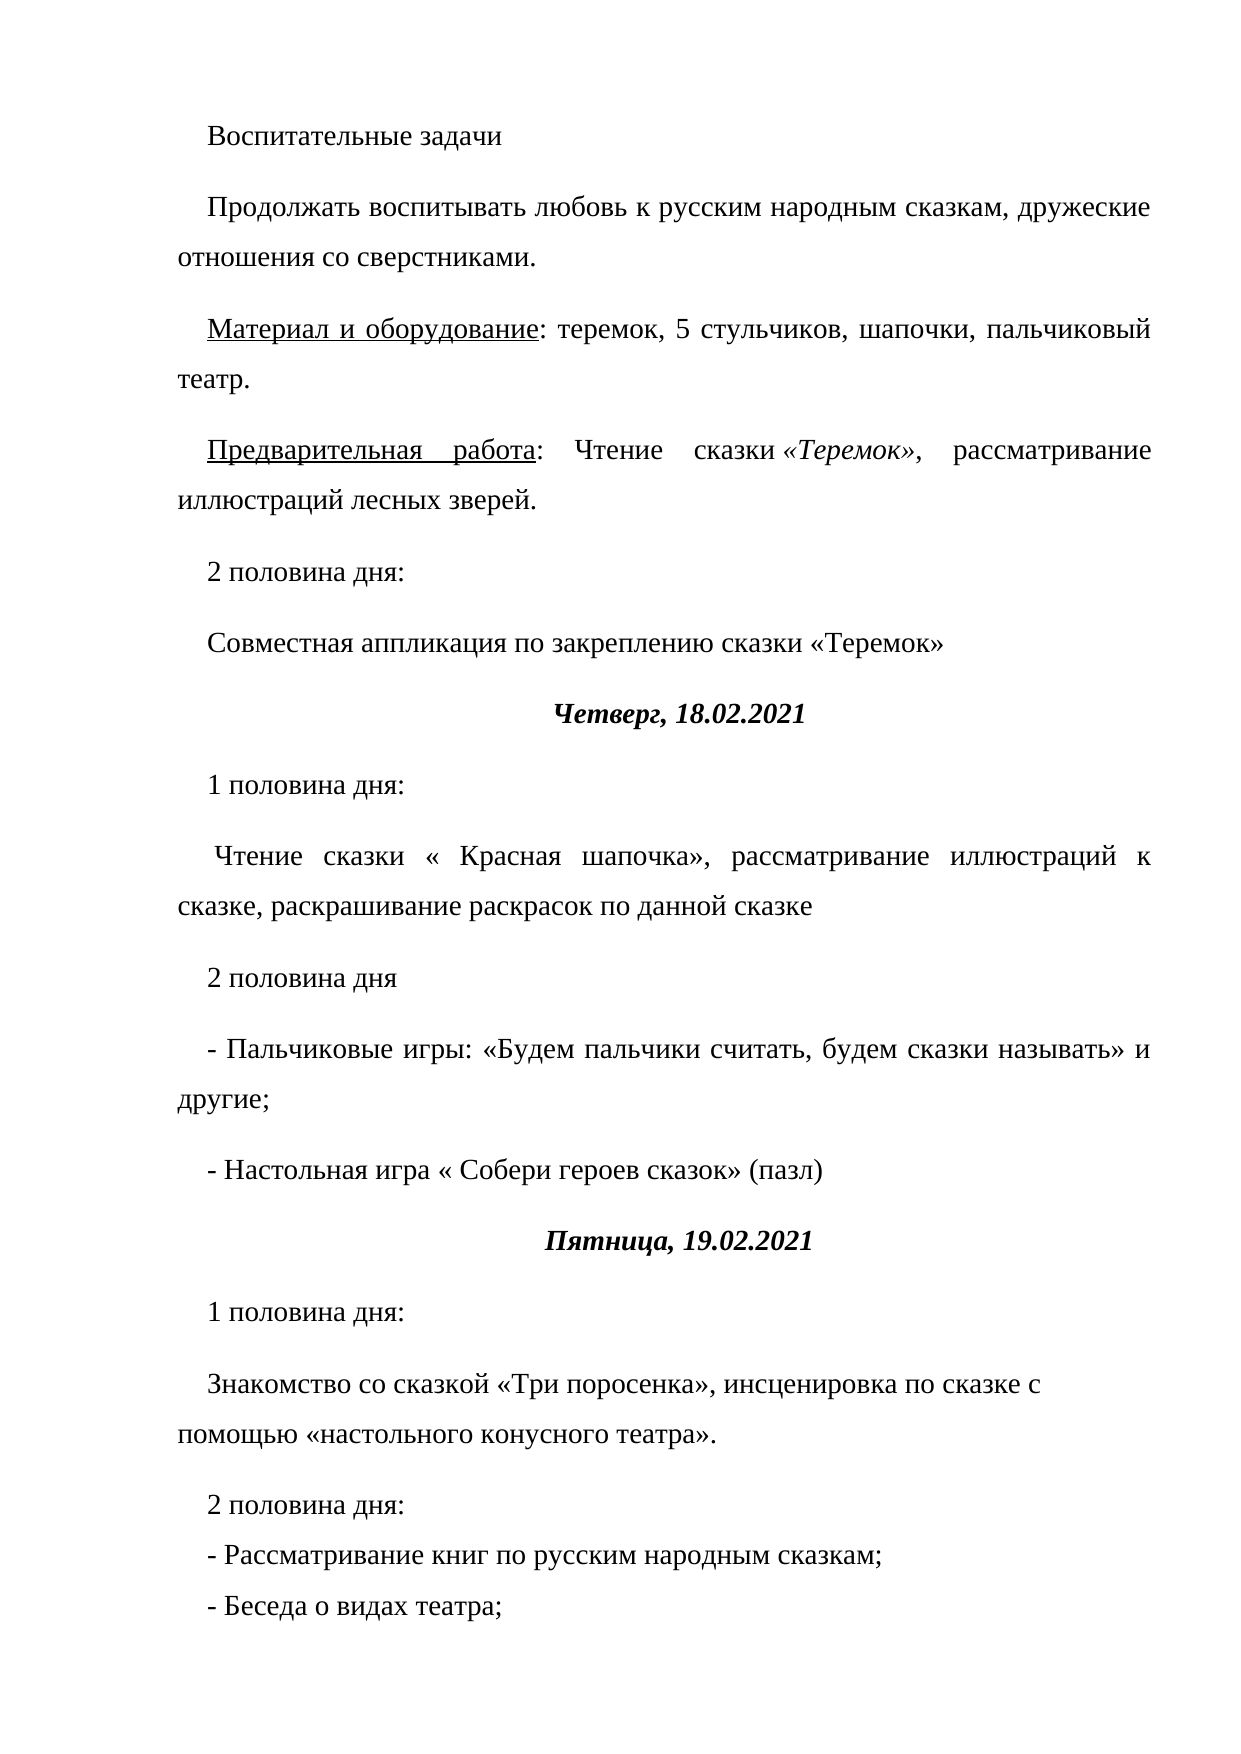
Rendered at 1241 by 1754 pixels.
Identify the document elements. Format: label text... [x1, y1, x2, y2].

text - Рассматривание книг по русским народным сказкам; [177, 1537, 1152, 1571]
text Предварительная работа: Чтение сказки «Теремок», рассматривание иллюстраций лесных зверей. [177, 432, 1152, 516]
text - Пальчиковые игры: «Будем пальчики считать, будем сказки называть» и другие; [177, 1031, 1152, 1115]
text Четверг, 18.02.2021 [177, 696, 1152, 729]
text Знакомство со сказкой «Три поросенка», инсценировка по сказке с помощью «настольного конусного театра». [177, 1366, 1152, 1449]
text Пятница, 19.02.2021 [177, 1223, 1152, 1257]
text 1 половина дня: [177, 1294, 1152, 1328]
text 2 половина дня: [177, 554, 1152, 587]
text 2 половина дня [177, 960, 1152, 993]
text Чтение сказки « Красная шапочка», рассматривание иллюстраций к сказке, раскрашивание раскрасок по данной сказке [177, 838, 1152, 922]
text Продолжать воспитывать любовь к русским народным сказкам, дружеские отношения со сверстниками. [177, 189, 1152, 273]
text Совместная аппликация по закреплению сказки «Теремок» [177, 625, 1152, 658]
text 2 половина дня: [177, 1487, 1152, 1521]
text Воспитательные задачи [177, 118, 1152, 152]
text Материал и оборудование: теремок, 5 стульчиков, шапочки, пальчиковый театр. [177, 311, 1152, 394]
text - Беседа о видах театра; [177, 1588, 1152, 1621]
text 1 половина дня: [177, 767, 1152, 801]
text - Настольная игра « Собери героев сказок» (пазл) [177, 1152, 1152, 1186]
